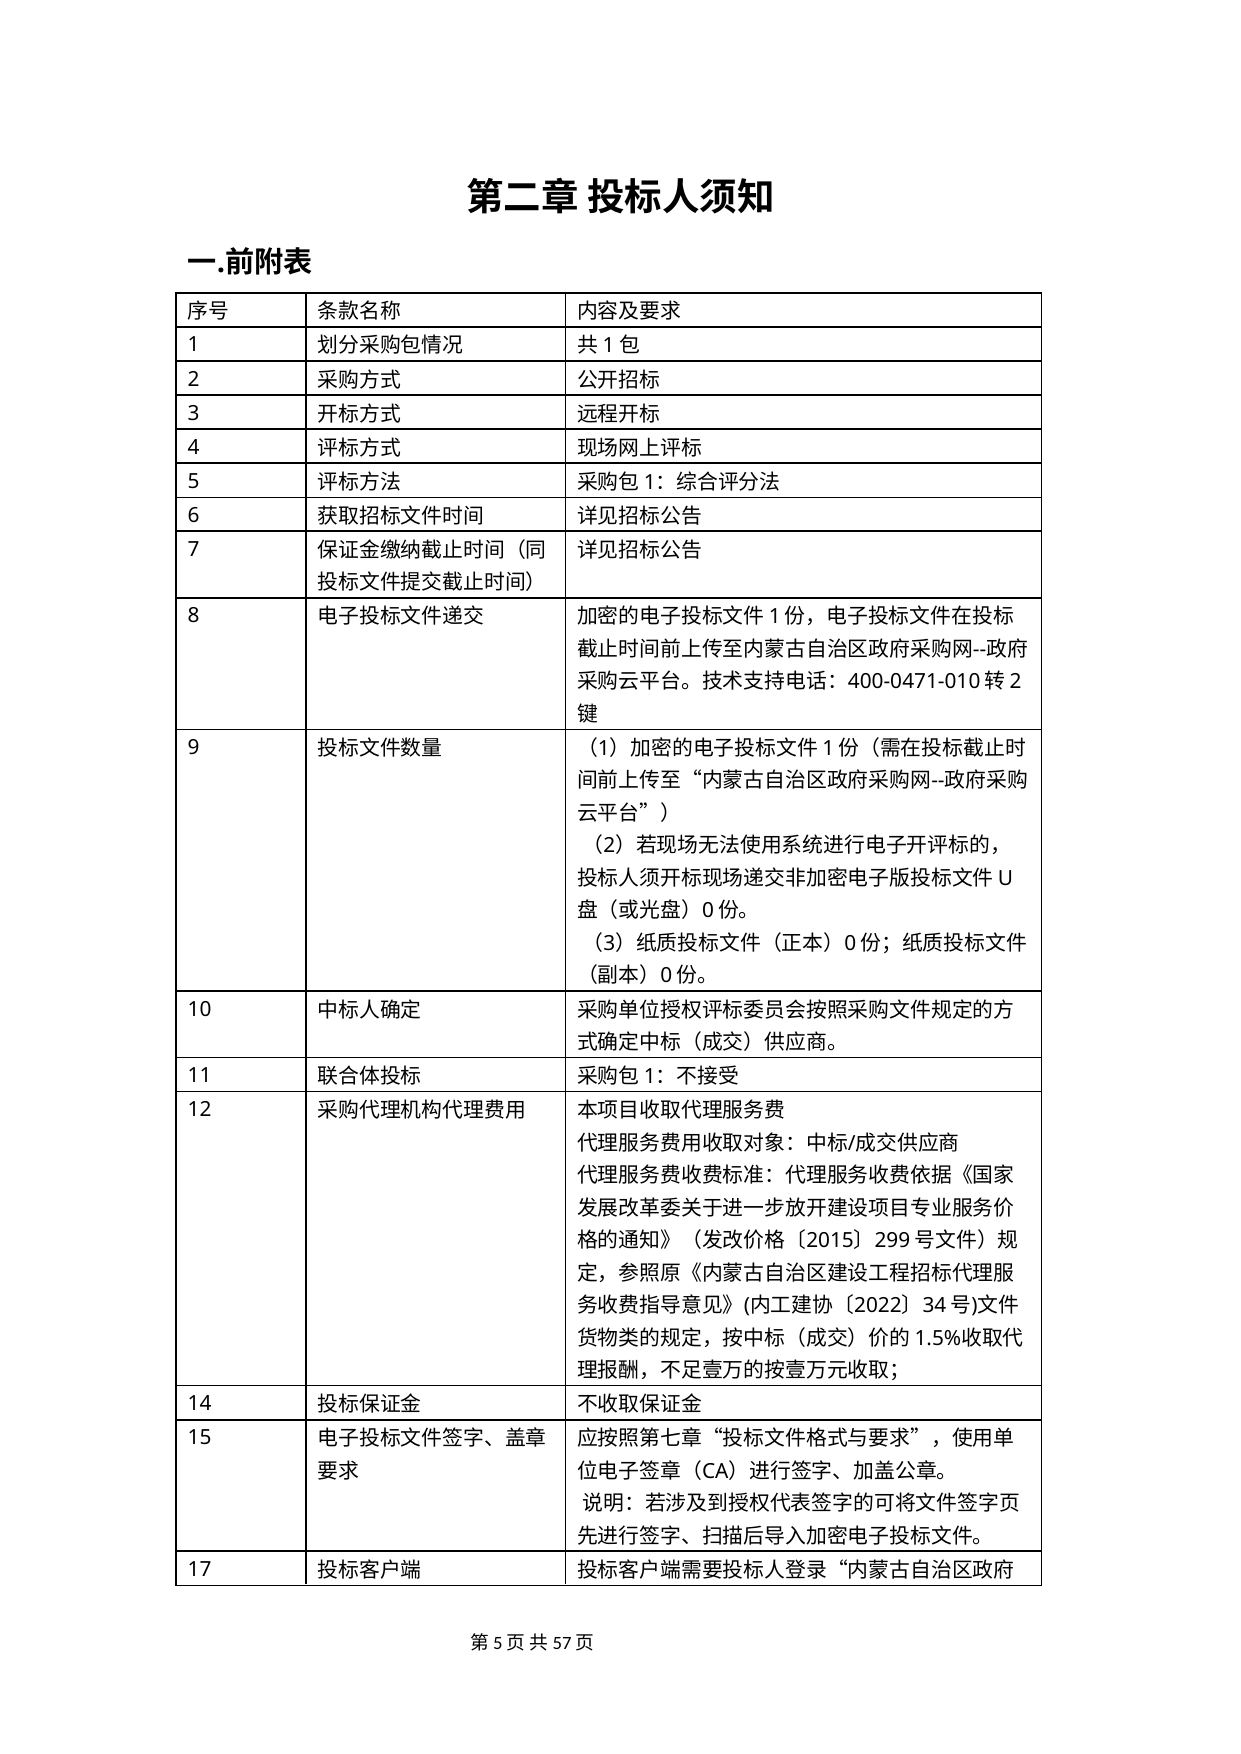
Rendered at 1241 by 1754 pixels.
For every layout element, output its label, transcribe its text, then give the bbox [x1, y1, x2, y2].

table_cell 投标保证金 [307, 1386, 565, 1419]
table_cell 17 [177, 1552, 305, 1584]
table_cell 采购包1：不接受 [566, 1058, 1041, 1091]
table_cell 应按照第七章“投标文件格式与要求”，使用单位电子签章（CA）进行签字、加盖公章。 说明：若涉及到授权代表签字的可将文件签字页先进行签字、扫描后导入加密电子投标文件。 [566, 1421, 1041, 1550]
table_cell 评标方式 [307, 430, 565, 462]
table_cell 中标人确定 [307, 992, 565, 1057]
table_header 内容及要求 [566, 294, 1041, 326]
table_cell 电子投标文件递交 [307, 599, 565, 728]
table_cell 7 [177, 532, 305, 597]
table_cell 共 1 包 [566, 328, 1041, 360]
table_cell 投标文件数量 [307, 730, 565, 990]
table_cell 详见招标公告 [566, 498, 1041, 530]
table_cell 详见招标公告 [566, 532, 1041, 597]
table_cell 采购方式 [307, 362, 565, 394]
table_cell 10 [177, 992, 305, 1057]
table_cell 9 [177, 730, 305, 990]
table_cell 电子投标文件签字、盖章要求 [307, 1421, 565, 1550]
text 第二章 投标人须知 [187, 162, 1053, 227]
table_cell 4 [177, 430, 305, 462]
table_cell 投标客户端 [307, 1552, 565, 1584]
table_cell 15 [177, 1421, 305, 1550]
table_cell 保证金缴纳截止时间（同投标文件提交截止时间） [307, 532, 565, 597]
table_cell 采购包1：综合评分法 [566, 464, 1041, 496]
table_header 序号 [177, 294, 305, 326]
table_cell 11 [177, 1058, 305, 1091]
table_cell 14 [177, 1386, 305, 1419]
text 一.前附表 [187, 227, 1053, 292]
table_cell 不收取保证金 [566, 1386, 1041, 1419]
table_cell 2 [177, 362, 305, 394]
table_cell 本项目收取代理服务费 代理服务费用收取对象：中标/成交供应商 代理服务费收费标准：代理服务收费依据《国家发展改革委关于进一步放开建设项目专业服务价格的通知》（发改价格〔2015〕299号文件）规定，参照原《内蒙古自治区建设工程招标代理服务收费指导意见》(内工建协〔2022〕34号)文件货物类的规定，按中标（成交）价的1.5%收取代理报酬，不足壹万的按壹万元收取； [566, 1092, 1041, 1385]
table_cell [566, 1552, 1041, 1584]
table_cell 加密的电子投标文件1份，电子投标文件在投标截止时间前上传至内蒙古自治区政府采购网--政府采购云平台。技术支持电话：400-0471-010转2键 [566, 599, 1041, 728]
table_cell （1）加密的电子投标文件1份（需在投标截止时间前上传至“内蒙古自治区政府采购网--政府采购云平台”） （2）若现场无法使用系统进行电子开评标的，投标人须开标现场递交非加密电子版投标文件U盘（或光盘）0份。 （3）纸质投标文件（正本）0份；纸质投标文件（副本）0份。 [566, 730, 1041, 990]
table_cell 远程开标 [566, 396, 1041, 428]
table_cell 评标方法 [307, 464, 565, 496]
table_cell 3 [177, 396, 305, 428]
table_cell 12 [177, 1092, 305, 1385]
table_cell 5 [177, 464, 305, 496]
table_cell 采购单位授权评标委员会按照采购文件规定的方式确定中标（成交）供应商。 [566, 992, 1041, 1057]
table_cell 开标方式 [307, 396, 565, 428]
table_cell 现场网上评标 [566, 430, 1041, 462]
table_header 条款名称 [307, 294, 565, 326]
table_cell 6 [177, 498, 305, 530]
table_cell 获取招标文件时间 [307, 498, 565, 530]
table_cell 公开招标 [566, 362, 1041, 394]
table_cell 划分采购包情况 [307, 328, 565, 360]
table_cell 8 [177, 599, 305, 728]
table_cell 1 [177, 328, 305, 360]
table_cell 采购代理机构代理费用 [307, 1092, 565, 1385]
table_cell 联合体投标 [307, 1058, 565, 1091]
